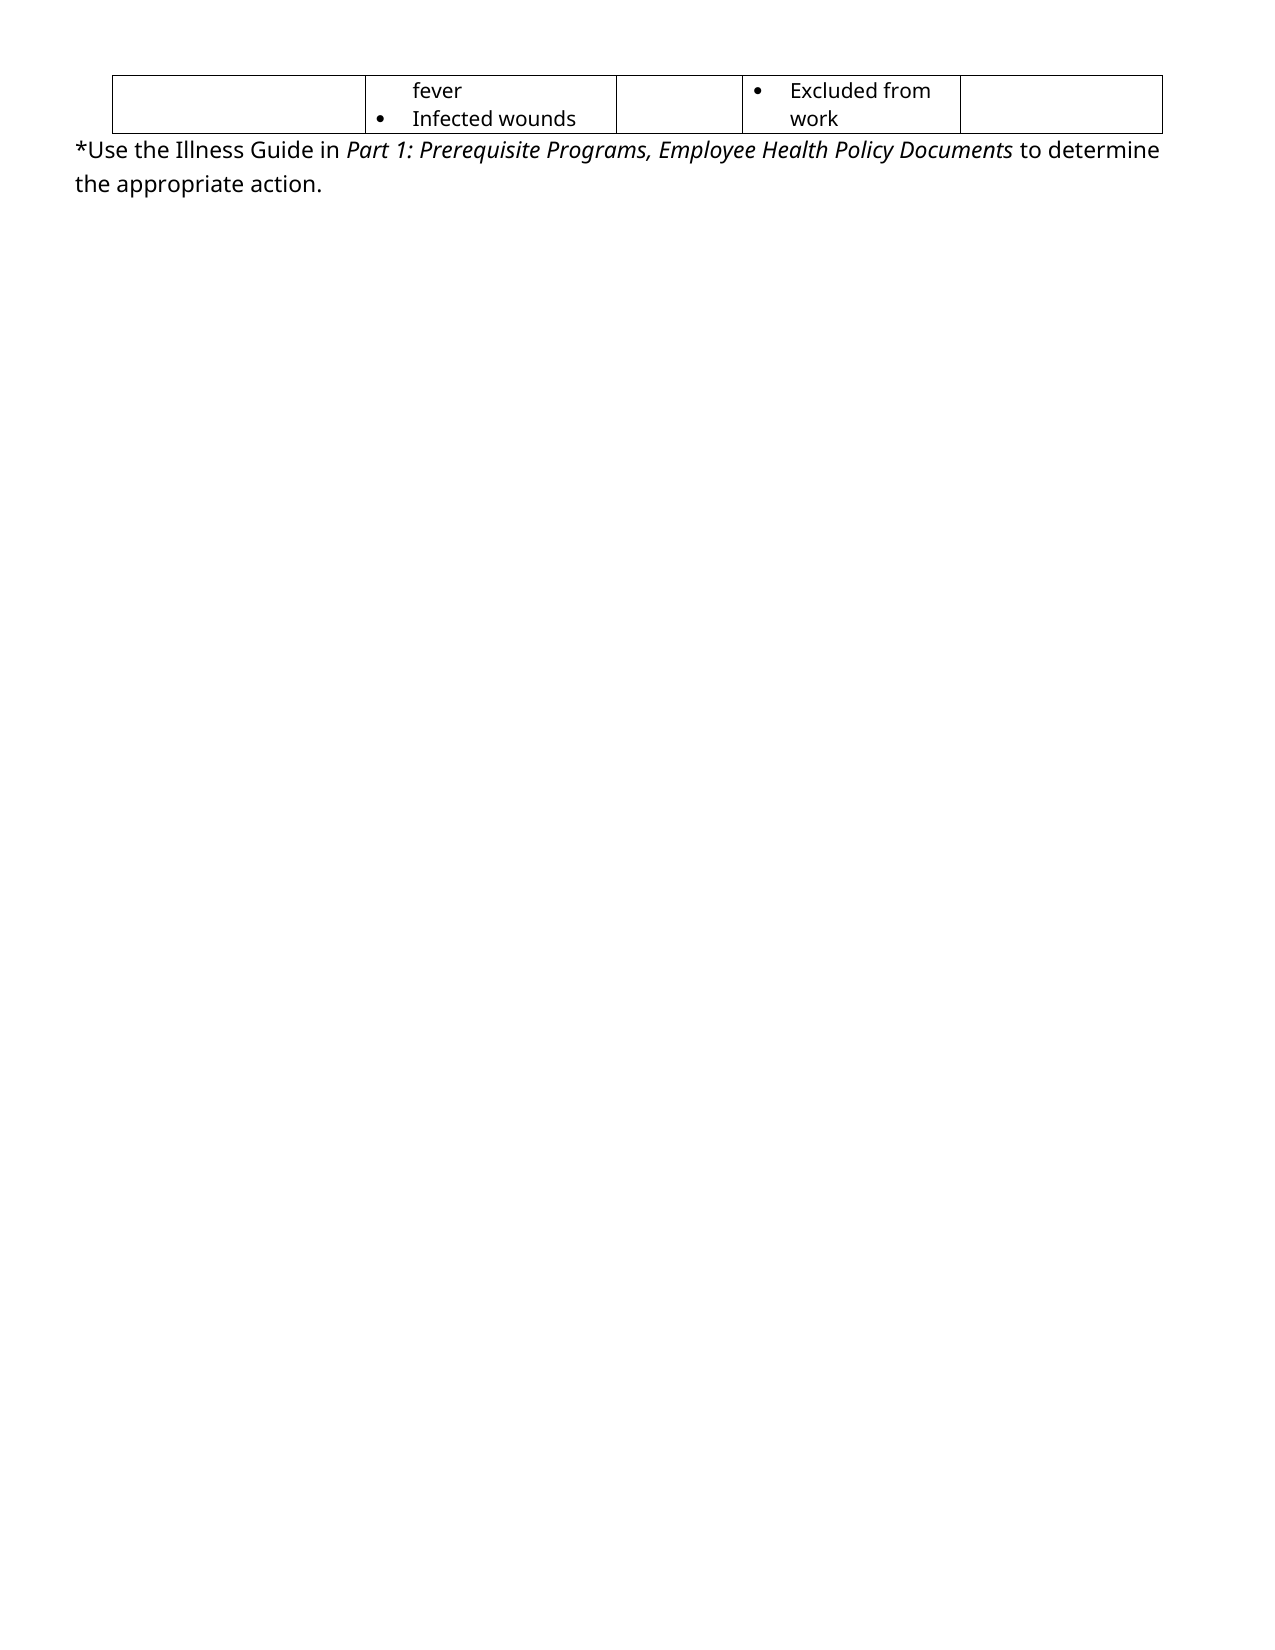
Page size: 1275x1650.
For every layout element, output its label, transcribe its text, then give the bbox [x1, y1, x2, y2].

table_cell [366, 76, 616, 133]
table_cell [743, 76, 960, 133]
table_cell [961, 76, 1162, 133]
table_cell [617, 76, 742, 133]
table_cell [113, 76, 365, 133]
text *Use the Illness Guide in Part 1: Prerequisite Programs, Employee Health Policy Documents to determine the appropriate action. [75, 134, 1200, 199]
